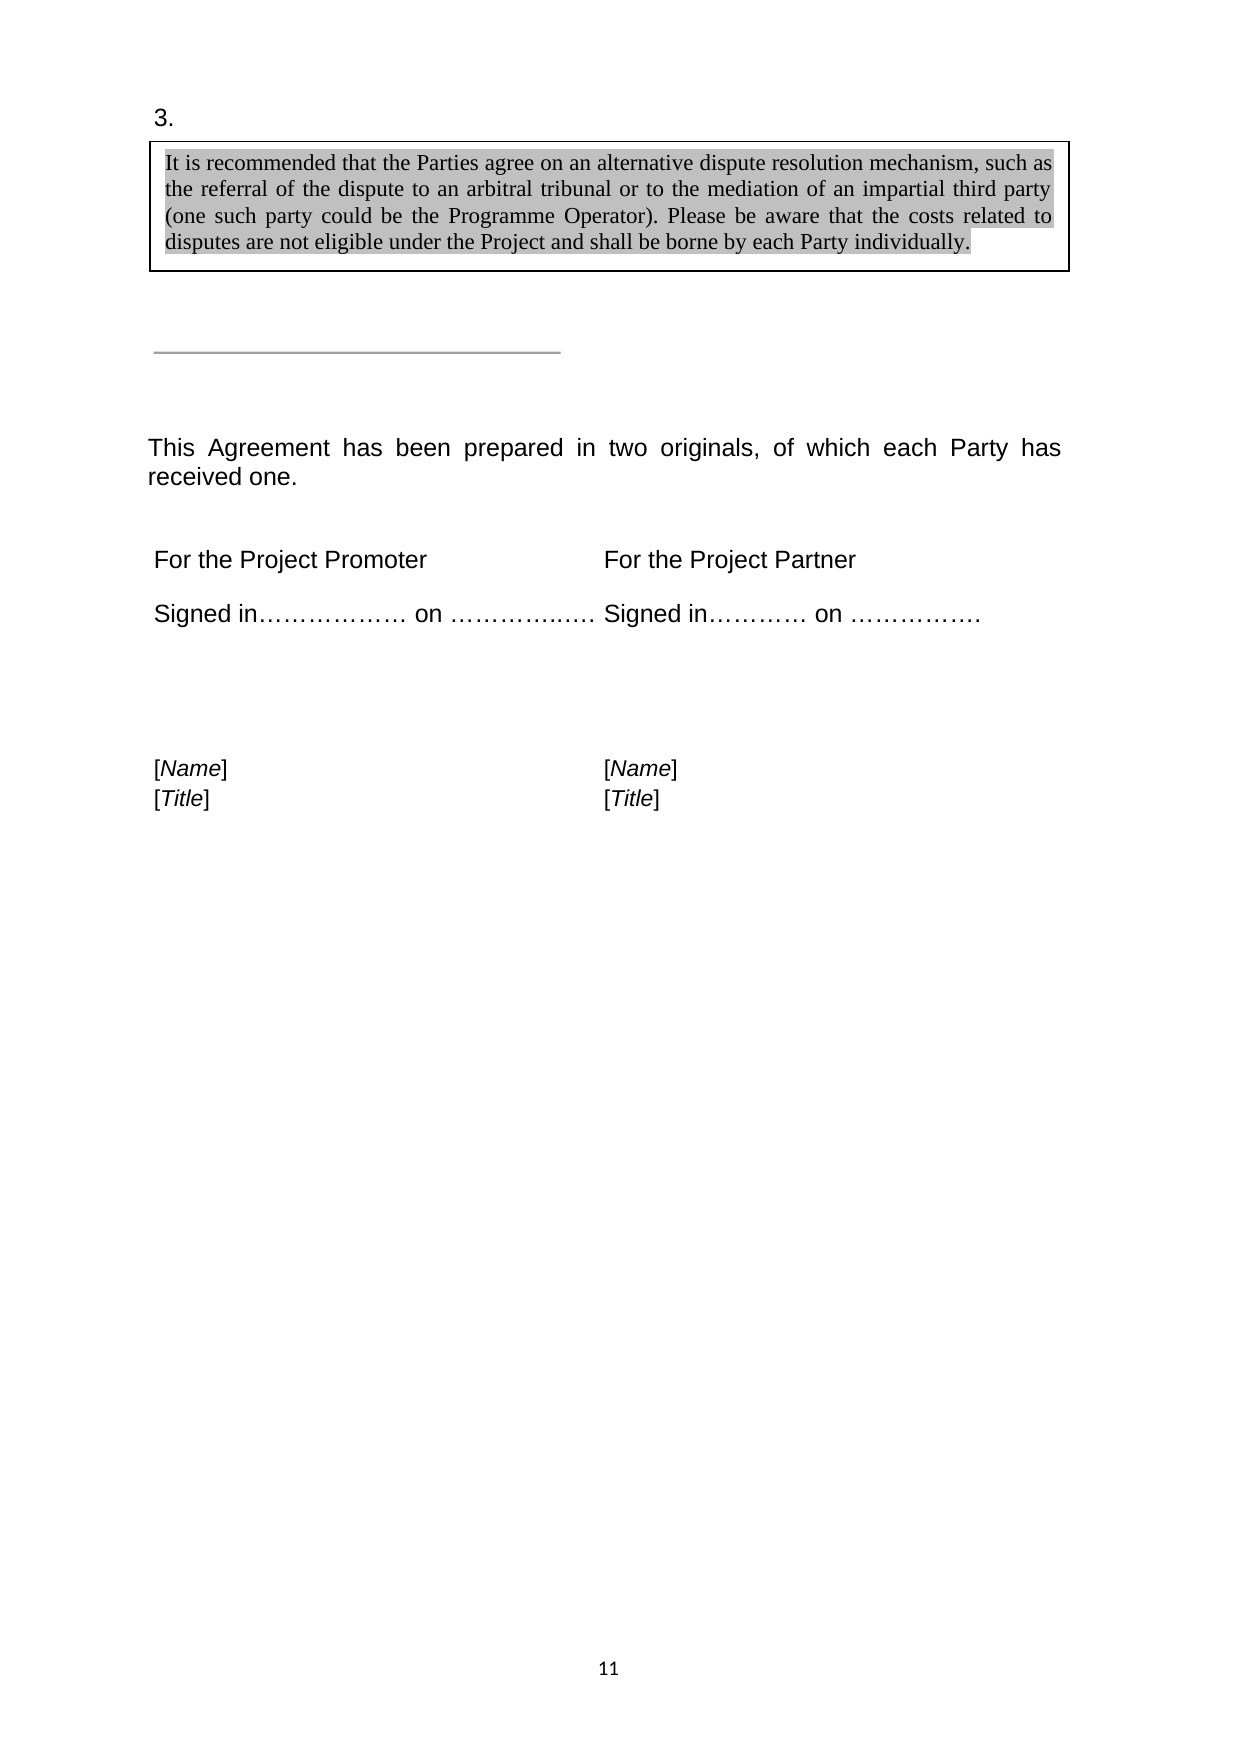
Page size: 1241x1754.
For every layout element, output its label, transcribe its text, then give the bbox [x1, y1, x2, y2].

text [Name] [Name] [153, 754, 1063, 781]
text Signed in……………… on …………..…. Signed in………… on ……………. [153, 599, 1063, 627]
text [Title] [Title] [153, 785, 1063, 811]
text For the Project Promoter For the Project Partner [153, 545, 1063, 573]
text 3. [153, 103, 1063, 132]
text This Agreement has been prepared in two originals, of which each Party has received one. [148, 433, 1063, 491]
